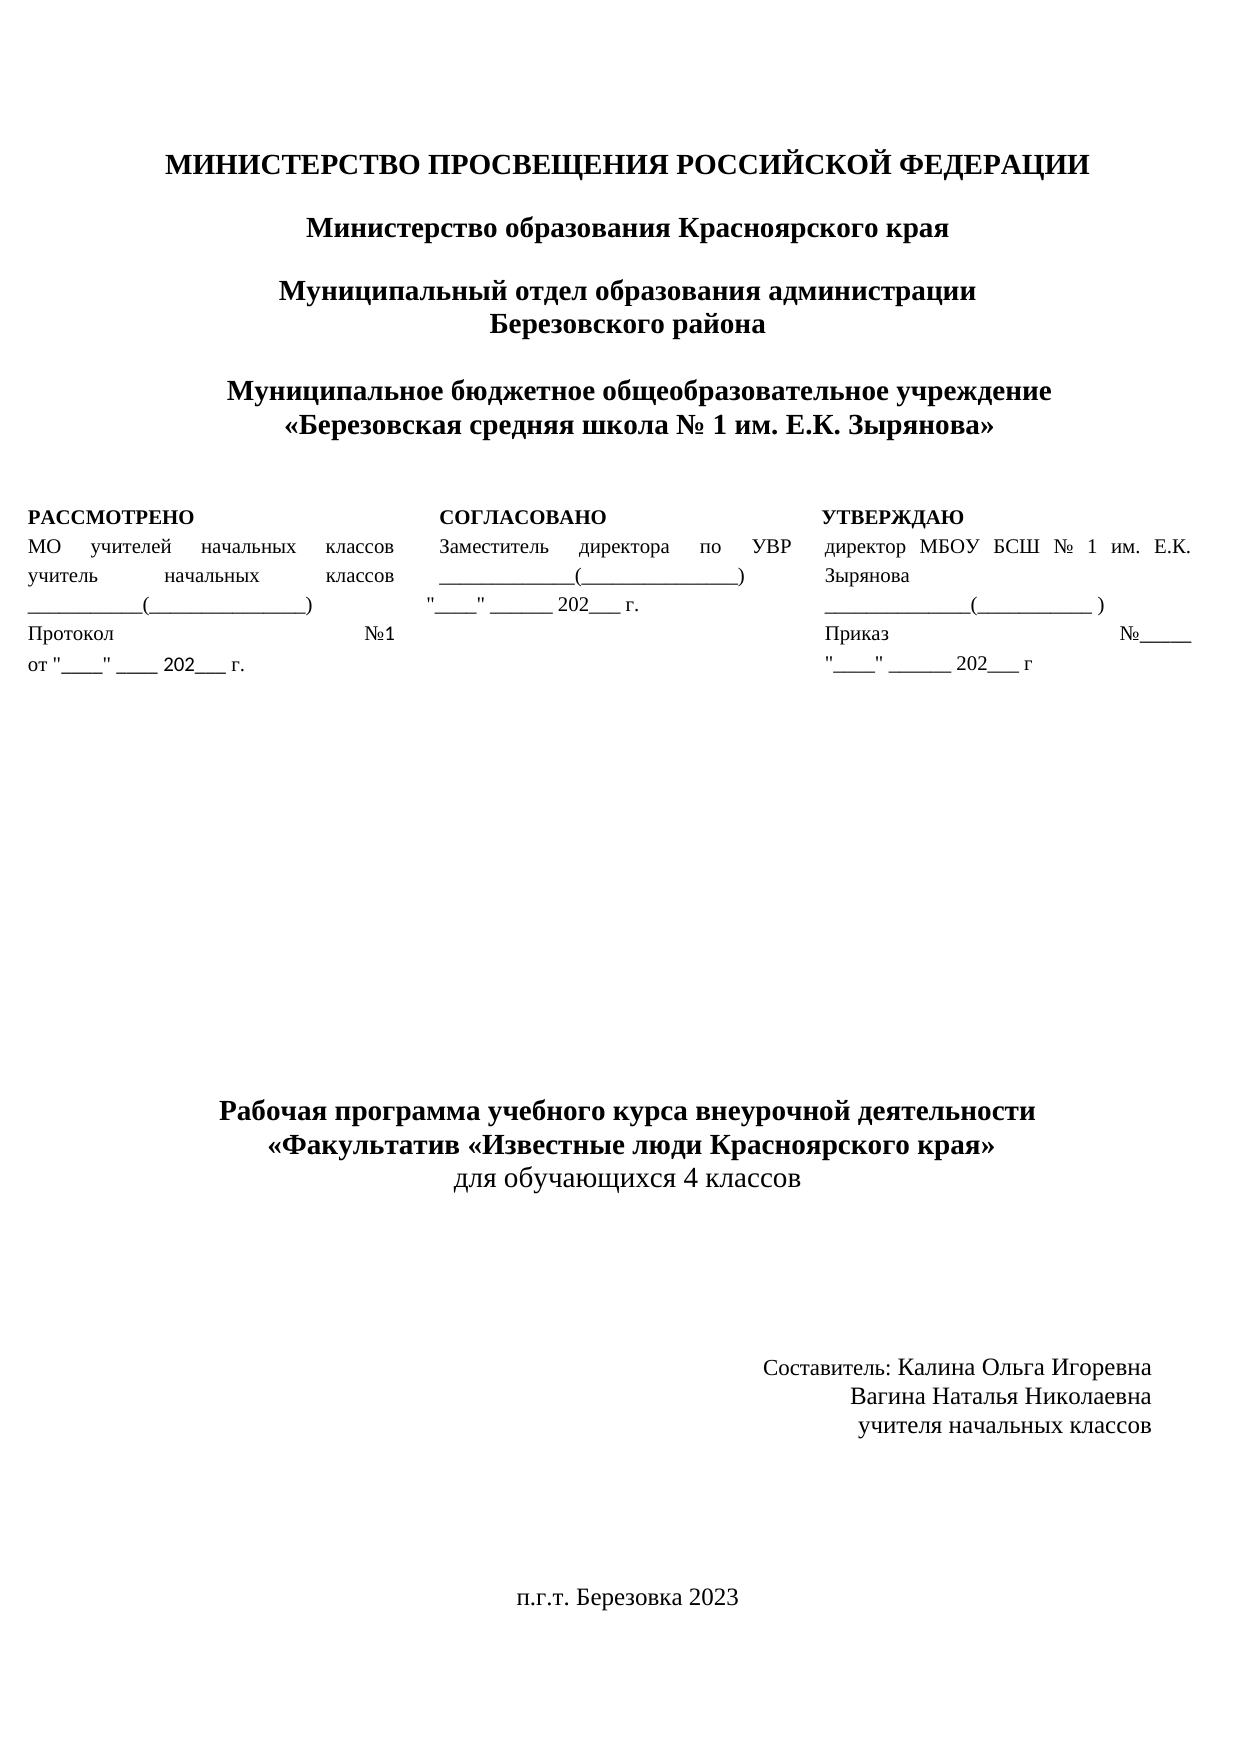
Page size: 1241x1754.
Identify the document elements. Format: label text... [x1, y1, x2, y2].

table_header УТВЕРЖДАЮ директор МБОУ БСШ № 1 им. Е.К. Зырянова ______________(___________ ) Приказ №_____ "____" ______ 202___ г [793, 467, 1194, 691]
text Муниципальный отдел образования администрации Березовского района [766, 273, 1152, 340]
text Муниципальный отдел образования администрации Березовского района [103, 273, 489, 340]
text МИНИСТЕРСТВО ПРОСВЕЩЕНИЯ РОССИЙСКОЙ ФЕДЕРАЦИИ [103, 147, 1152, 181]
text Министерство образования Красноярского края [103, 210, 1152, 243]
table_header РАССМОТРЕНО МО учителей начальных классов учитель начальных классов ___________(_______________) Протокол №1 от "____" ____ 202___ г. [13, 467, 412, 691]
text п.г.т. Березовка 2023 [103, 1582, 1152, 1611]
text учителя начальных классов [103, 1410, 1152, 1438]
text «Березовская средняя школа № 1 им. Е.К. Зырянова» [103, 407, 1152, 440]
text для обучающихся 4 классов [103, 1161, 1152, 1194]
table_header СОГЛАСОВАНО Заместитель директора по УВР _____________(_______________) "____" ______ 202___ г. [412, 467, 792, 691]
text Составитель: Калина Ольга Игоревна [103, 1352, 1152, 1381]
text Вагина Наталья Николаевна [103, 1381, 1152, 1410]
text «Факультатив «Известные люди Красноярского края» [103, 1127, 1152, 1161]
text Муниципальное бюджетное общеобразовательное учреждение [103, 373, 1152, 407]
text Рабочая программа учебного курса внеурочной деятельности [103, 1093, 1152, 1127]
